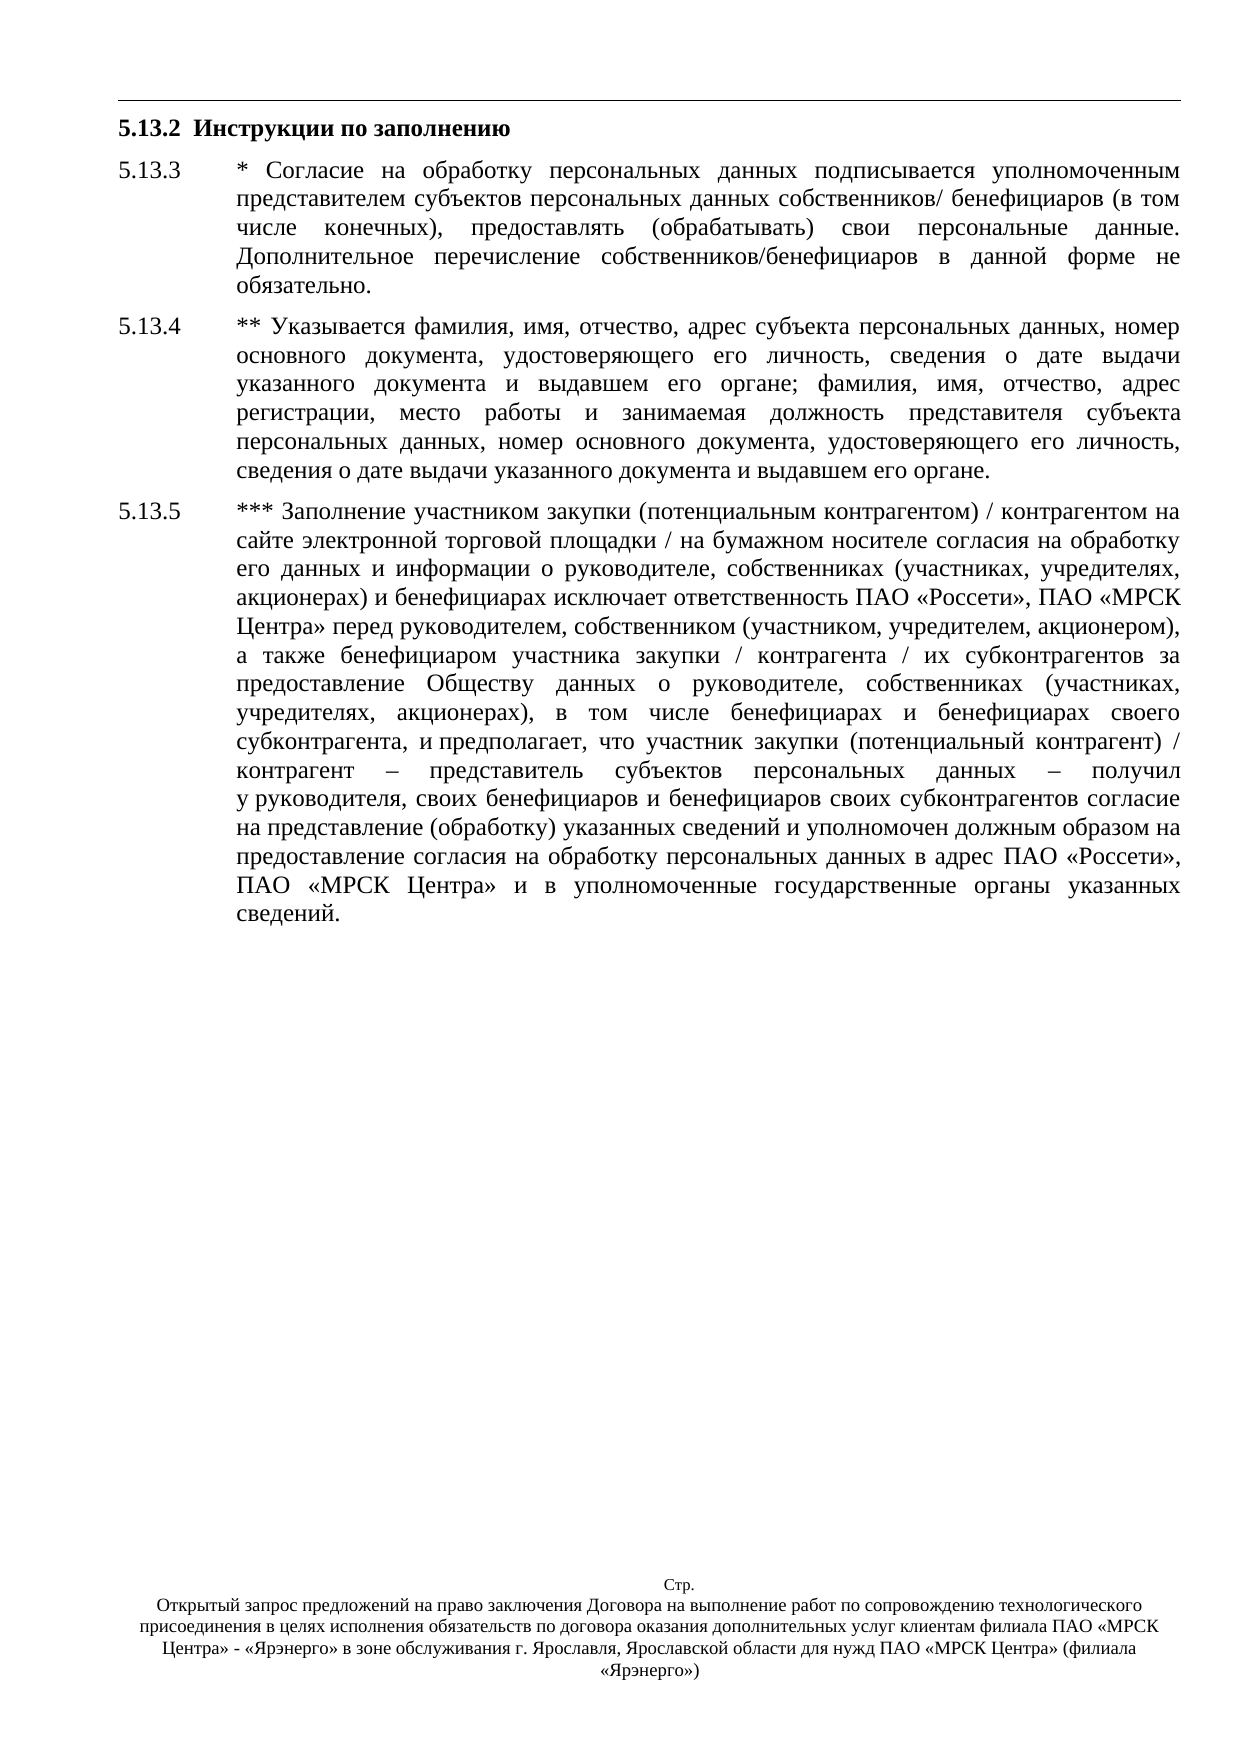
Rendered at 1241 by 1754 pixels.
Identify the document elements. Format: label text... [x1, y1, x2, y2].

subtitle Инструкции по заполнению [118, 113, 1181, 142]
subtitle ** Указывается фамилия, имя, отчество, адрес субъекта персональных данных, номер основного документа, удостоверяющего его личность, сведения о дате выдачи указанного документа и выдавшем его органе; фамилия, имя, отчество, адрес регистрации, место работы и занимаемая должность представителя субъекта персональных данных, номер основного документа, удостоверяющего его личность, сведения о дате выдачи указанного документа и выдавшем его органе. [118, 311, 1181, 483]
subtitle *** Заполнение участником закупки (потенциальным контрагентом) / контрагентом на сайте электронной торговой площадки / на бумажном носителе согласия на обработку его данных и информации о руководителе, собственниках (участниках, учредителях, акционерах) и бенефициарах исключает ответственность ПАО «Россети», ПАО «МРСК Центра» перед руководителем, собственником (участником, учредителем, акционером), а также бенефициаром участника закупки / контрагента / их субконтрагентов за предоставление Обществу данных о руководителе, собственниках (участниках, учредителях, акционерах), в том числе бенефициарах и бенефициарах своего субконтрагента, и предполагает, что участник закупки (потенциальный контрагент) / контрагент – представитель субъектов персональных данных – получил у руководителя, своих бенефициаров и бенефициаров своих субконтрагентов согласие на представление (обработку) указанных сведений и уполномочен должным образом на предоставление согласия на обработку персональных данных в адрес ПАО «Россети», ПАО «МРСК Центра» и в уполномоченные государственные органы указанных сведений. [118, 496, 1181, 927]
subtitle * Согласие на обработку персональных данных подписывается уполномоченным представителем субъектов персональных данных собственников/ бенефициаров (в том числе конечных), предоставлять (обрабатывать) свои персональные данные. Дополнительное перечисление собственников/бенефициаров в данной форме не обязательно. [118, 155, 1181, 298]
